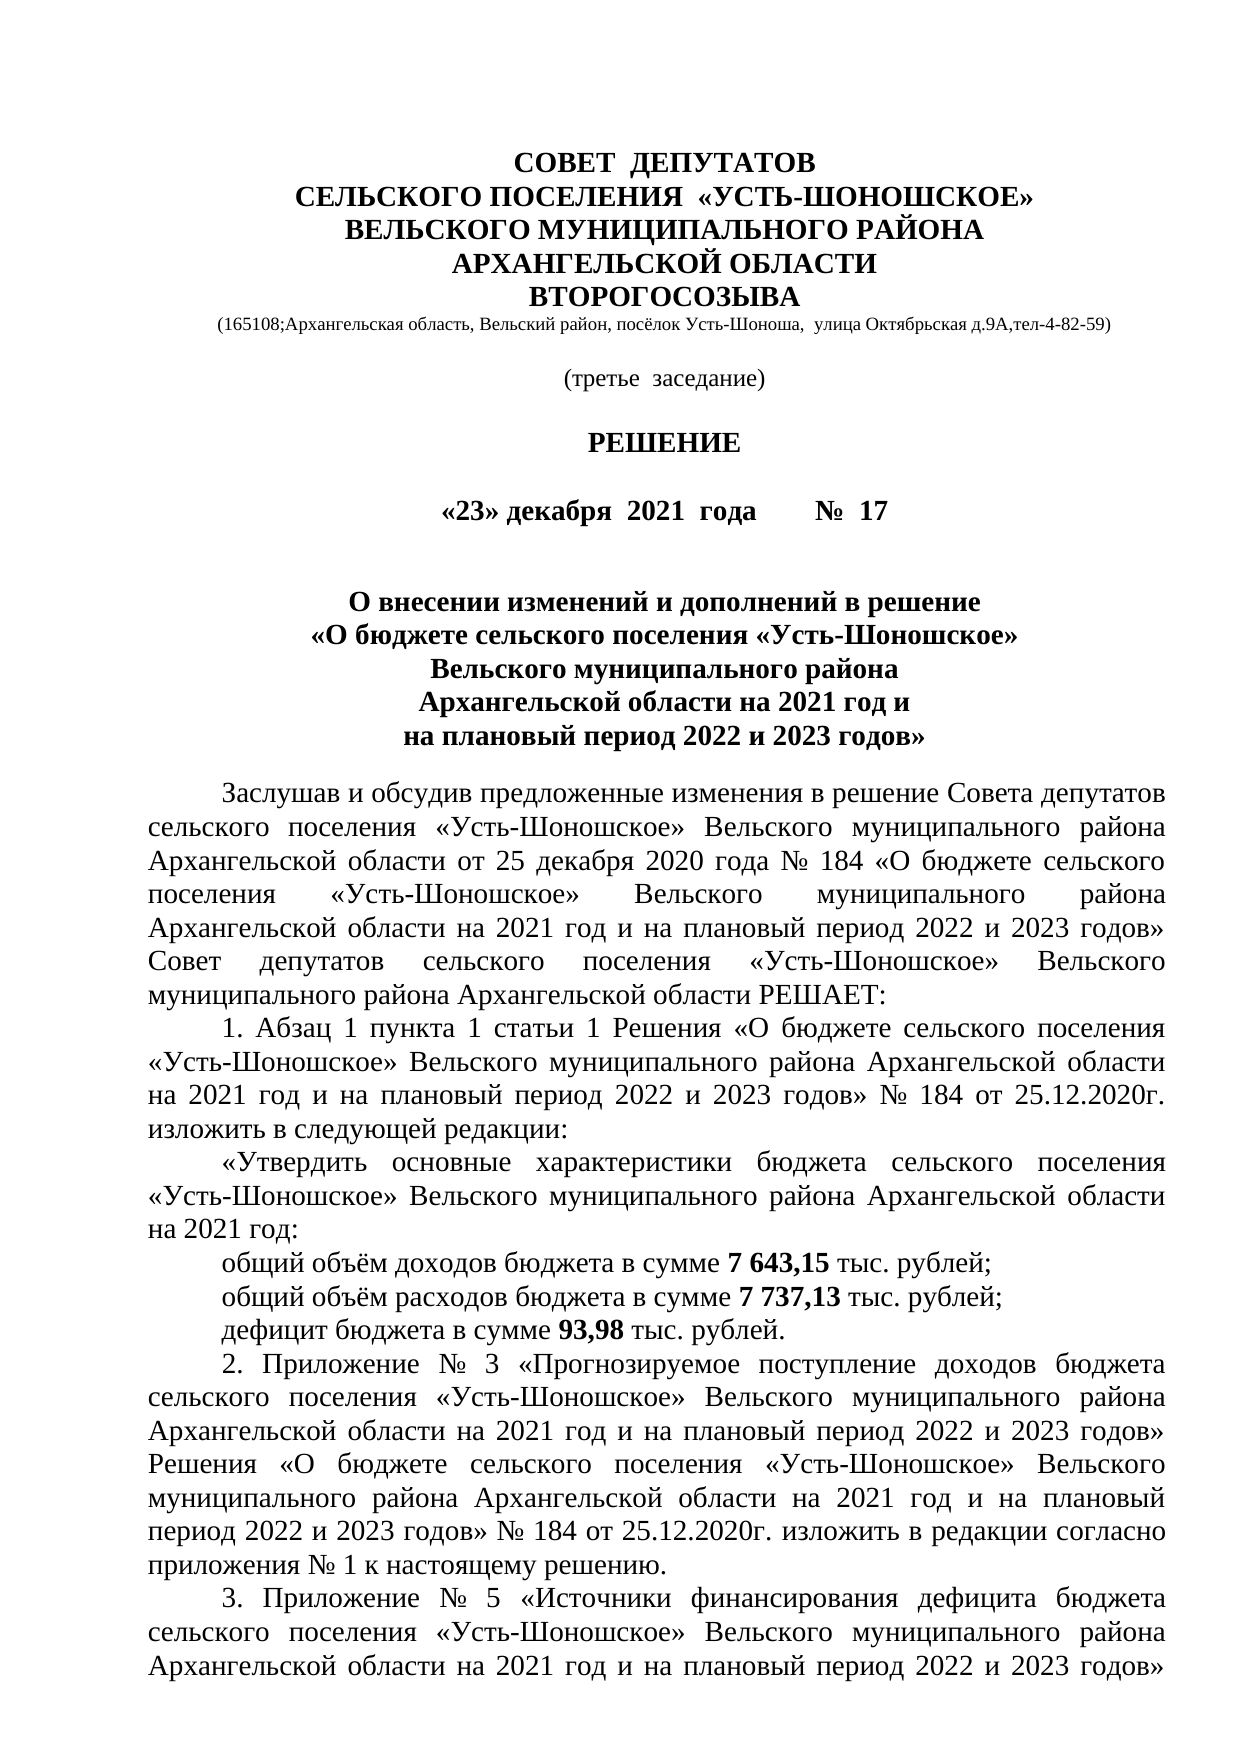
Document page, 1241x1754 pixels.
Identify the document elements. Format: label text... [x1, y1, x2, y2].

text (165108;Архангельская область, Вельский район, посёлок Усть-Шоноша, улица Октябрьская д.9А,тел-4-82-59) [148, 313, 1181, 334]
text «Утвердить основные характеристики бюджета сельского поселения «Усть-Шоношское» Вельского муниципального района Архангельской области на 2021 год: [148, 1144, 1167, 1245]
text СОВЕТ ДЕПУТАТОВ [148, 145, 1181, 179]
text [148, 1581, 1167, 1681]
text РЕШЕНИЕ [148, 426, 1181, 459]
text «О бюджете сельского поселения «Усть-Шоношское» [148, 617, 1181, 651]
text Вельского муниципального района [148, 651, 1181, 684]
text О внесении изменений и дополнений в решение [148, 584, 1181, 617]
text Заслушав и обсудив предложенные изменения в решение Совета депутатов сельского поселения «Усть-Шоношское» Вельского муниципального района Архангельской области от 25 декабря 2020 года № 184 «О бюджете сельского поселения «Усть-Шоношское» Вельского муниципального района Архангельской области на 2021 год и на плановый период 2022 и 2023 годов» Совет депутатов сельского поселения «Усть-Шоношское» Вельского муниципального района Архангельской области РЕШАЕТ: [148, 776, 1167, 1010]
text общий объём доходов бюджета в сумме 7 643,15 тыс. рублей; [148, 1245, 1167, 1279]
text общий объём расходов бюджета в сумме 7 737,13 тыс. рублей; [148, 1279, 1167, 1312]
text 1. Абзац 1 пункта 1 статьи 1 Решения «О бюджете сельского поселения «Усть-Шоношское» Вельского муниципального района Архангельской области на 2021 год и на плановый период 2022 и 2023 годов» № 184 от 25.12.2020г. изложить в следующей редакции: [148, 1010, 1167, 1144]
text на плановый период 2022 и 2023 годов» [148, 718, 1181, 751]
text 2. Приложение № 3 «Прогнозируемое поступление доходов бюджета сельского поселения «Усть-Шоношское» Вельского муниципального района Архангельской области на 2021 год и на плановый период 2022 и 2023 годов» Решения «О бюджете сельского поселения «Усть-Шоношское» Вельского муниципального района Архангельской области на 2021 год и на плановый период 2022 и 2023 годов» № 184 от 25.12.2020г. изложить в редакции согласно приложения № 1 к настоящему решению. [148, 1346, 1167, 1581]
text Архангельской области на 2021 год и [148, 684, 1181, 718]
text ВТОРОГОСОЗЫВА [148, 279, 1181, 313]
text ВЕЛЬСКОГО МУНИЦИПАЛЬНОГО РАЙОНА [148, 212, 1181, 246]
text (третье заседание) [148, 363, 1181, 392]
text «23» декабря 2021 года № 17 [148, 493, 1181, 526]
text АРХАНГЕЛЬСКОЙ ОБЛАСТИ [148, 246, 1181, 279]
text СЕЛЬСКОГО ПОСЕЛЕНИЯ «УСТЬ-ШОНОШСКОЕ» [148, 179, 1181, 212]
text дефицит бюджета в сумме 93,98 тыс. рублей. [148, 1312, 1167, 1346]
